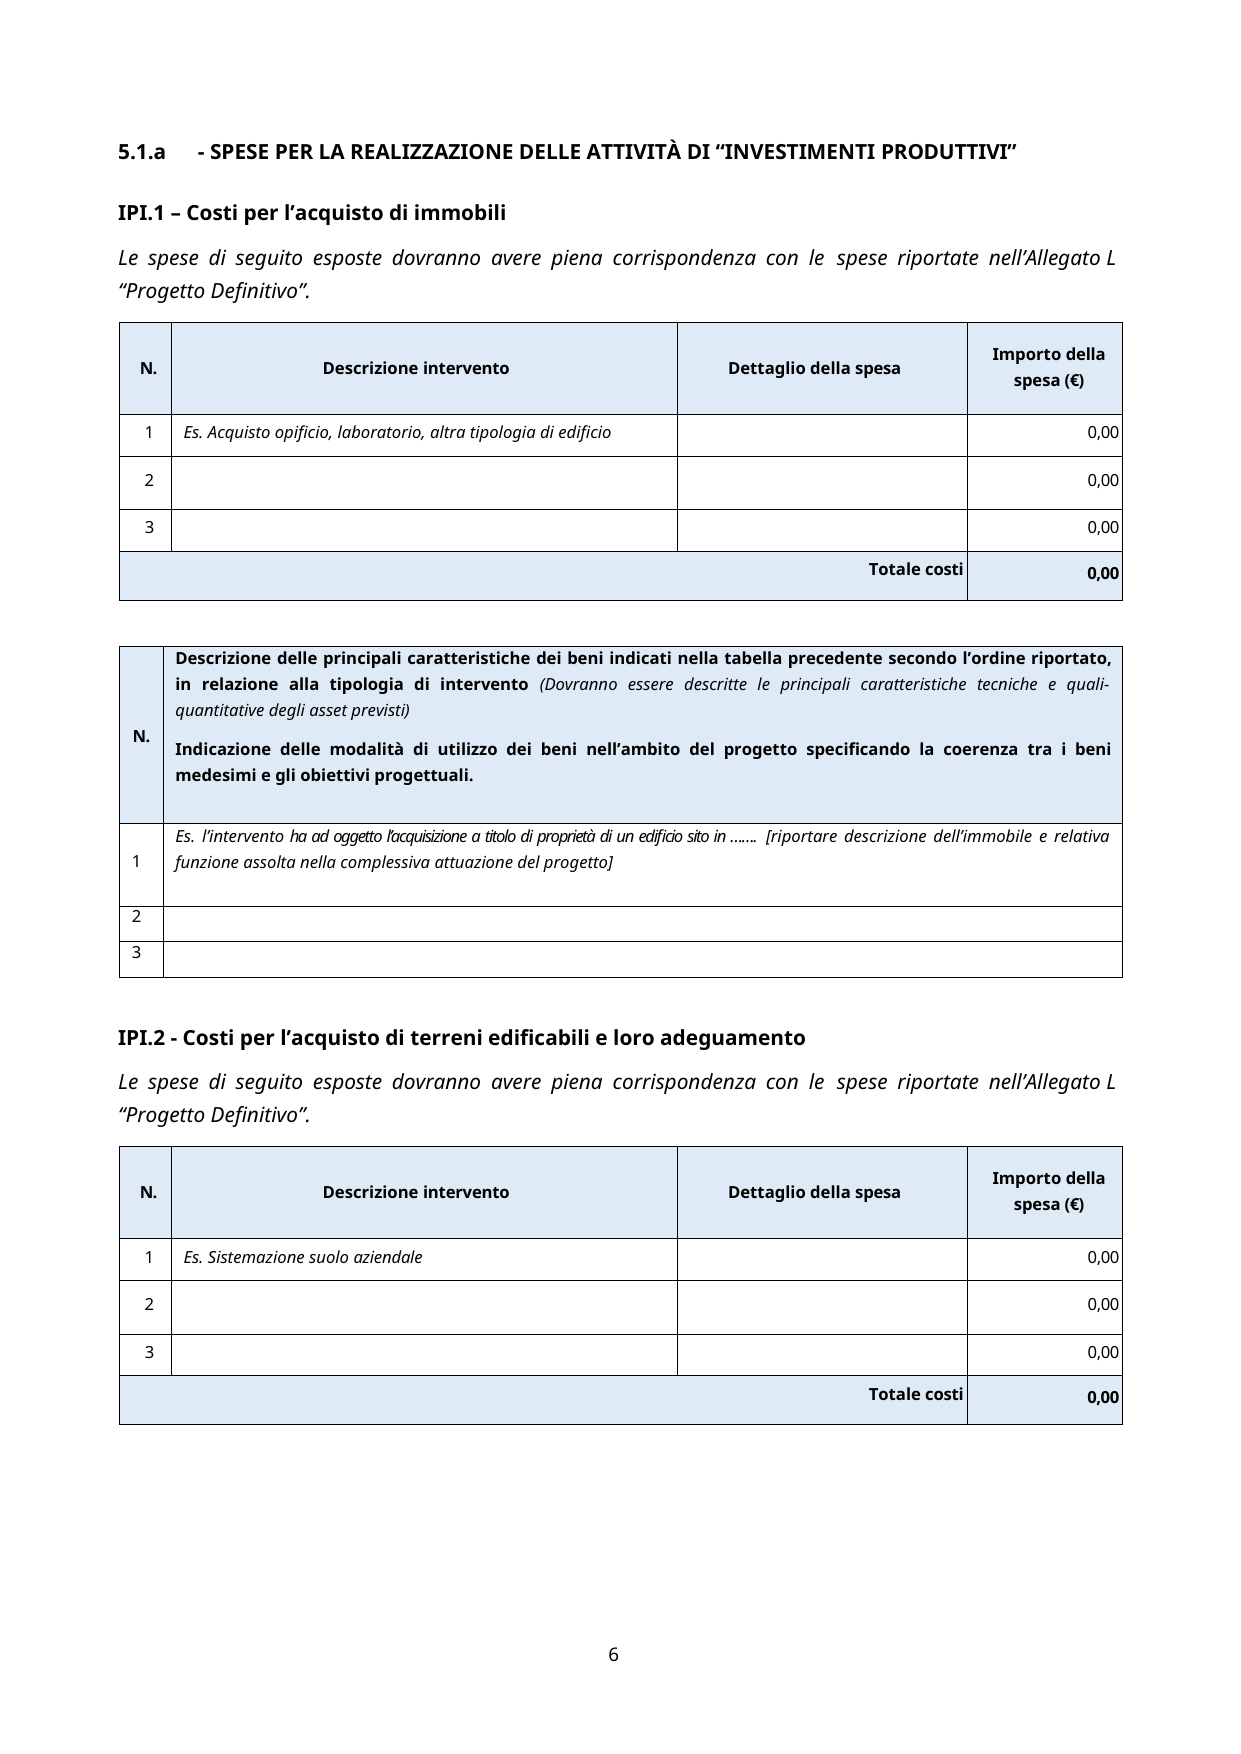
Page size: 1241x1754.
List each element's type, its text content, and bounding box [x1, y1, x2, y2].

table_cell 0,00 [968, 1281, 1122, 1333]
table_cell [678, 1239, 967, 1280]
table_cell 0,00 [968, 457, 1122, 509]
table_header N. [120, 323, 171, 414]
table_header Descrizione delle principali caratteristiche dei beni indicati nella tabella precedente secondo l’ordine riportato, in relazione alla tipologia di intervento (Dovranno essere descritte le principali caratteristiche tecniche e quali-quantitative degli asset previsti) Indicazione delle modalità di utilizzo dei beni nell’ambito del progetto specificando la coerenza tra i beni medesimi e gli obiettivi progettuali. [164, 647, 1122, 823]
table_cell [678, 415, 967, 456]
table_cell [164, 907, 1122, 941]
table_cell [172, 1335, 677, 1375]
text Le spese di seguito esposte dovranno avere piena corrispondenza con le spese riportate nell’Allegato L “Progetto Definitivo”. [118, 1067, 1196, 1128]
table_cell [172, 510, 677, 551]
table_cell 2 [120, 457, 171, 509]
table_header Descrizione intervento [172, 1147, 677, 1238]
table_cell 0,00 [968, 1376, 1122, 1424]
table_cell 1 [120, 1239, 171, 1280]
table_cell 2 [120, 1281, 171, 1333]
subtitle - SPESE PER LA REALIZZAZIONE DELLE ATTIVITÀ DI “INVESTIMENTI PRODUTTIVI” [118, 137, 1121, 166]
table_cell 0,00 [968, 552, 1122, 600]
table_cell 3 [120, 1335, 171, 1375]
table_header Descrizione intervento [172, 323, 677, 414]
table_cell [164, 942, 1122, 977]
table_header Dettaglio della spesa [678, 323, 967, 414]
table_cell 0,00 [968, 1335, 1122, 1375]
text Le spese di seguito esposte dovranno avere piena corrispondenza con le spese riportate nell’Allegato L “Progetto Definitivo”. [118, 243, 1196, 304]
table_cell 3 [120, 942, 163, 977]
table_header N. [120, 1147, 171, 1238]
table_cell Es. Acquisto opificio, laboratorio, altra tipologia di edificio [172, 415, 677, 456]
subtitle IPI.2 - Costi per l’acquisto di terreni edificabili e loro adeguamento [118, 1023, 1196, 1051]
table_cell [678, 457, 967, 509]
table_cell [678, 1281, 967, 1333]
table_header Importo della spesa (€) [968, 1147, 1122, 1238]
table_cell 1 [120, 824, 163, 906]
table_cell 0,00 [968, 510, 1122, 551]
table_cell [172, 457, 677, 509]
table_cell 0,00 [968, 415, 1122, 456]
table_header Importo della spesa (€) [968, 323, 1122, 414]
table_header Dettaglio della spesa [678, 1147, 967, 1238]
table_cell 3 [120, 510, 171, 551]
table_cell [678, 1335, 967, 1375]
table_header N. [120, 647, 163, 823]
table_cell Es. Sistemazione suolo aziendale [172, 1239, 677, 1280]
table_cell [678, 510, 967, 551]
table_cell 1 [120, 415, 171, 456]
table_cell Totale costi [120, 1376, 967, 1424]
subtitle IPI.1 – Costi per l’acquisto di immobili [118, 198, 1196, 227]
table_cell 2 [120, 907, 163, 941]
table_cell Es. l’intervento ha ad oggetto l’acquisizione a titolo di proprietà di un edificio sito in ……. [riportare descrizione dell’immobile e relativa funzione assolta nella complessiva attuazione del progetto] [164, 824, 1122, 906]
table_cell 0,00 [968, 1239, 1122, 1280]
table_cell Totale costi [120, 552, 967, 600]
table_cell [172, 1281, 677, 1333]
